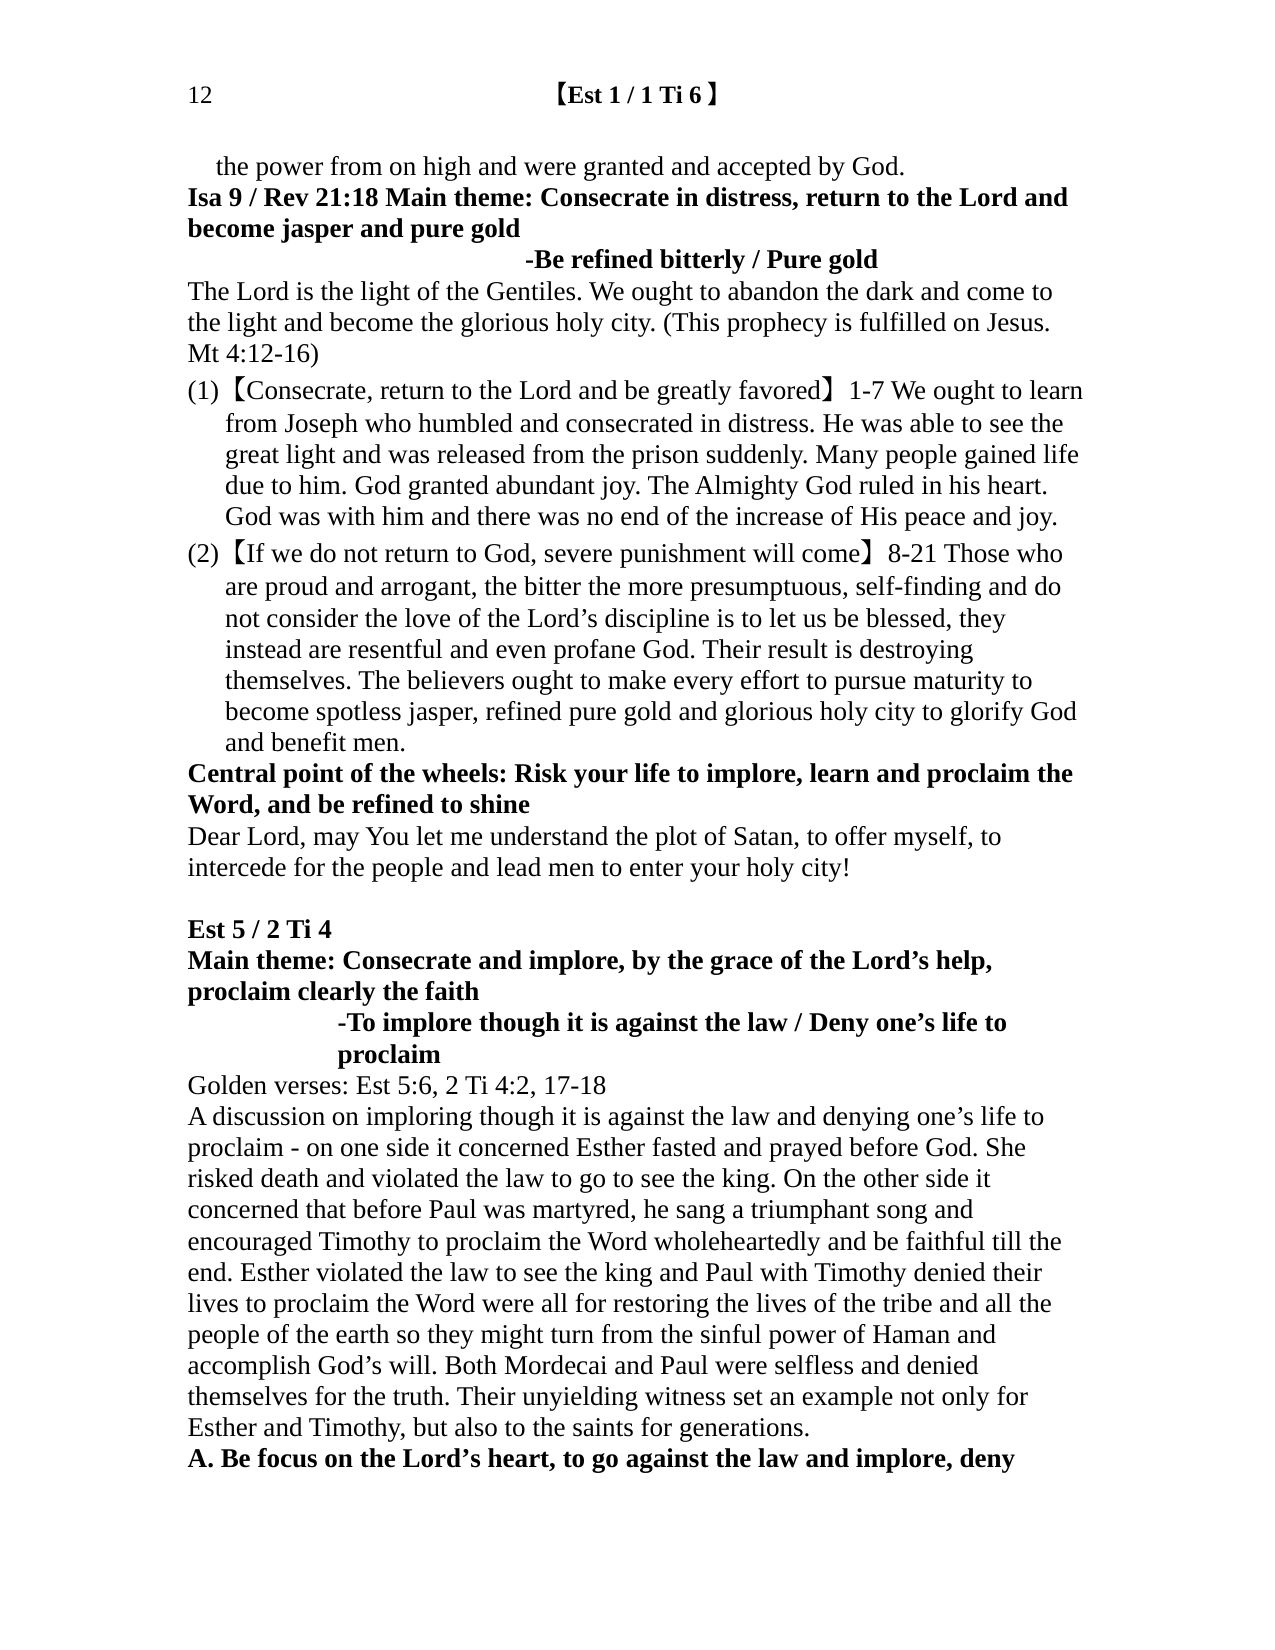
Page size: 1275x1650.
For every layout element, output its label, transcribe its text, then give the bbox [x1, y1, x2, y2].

text Dear Lord, may You let me understand the plot of Satan, to offer myself, to intercede for the people and lead men to enter your holy city! [187, 820, 1087, 882]
text (1)【Consecrate, return to the Lord and be greatly favored】1-7 We ought to learn from Joseph who humbled and consecrated in distress. He was able to see the great light and was released from the prison suddenly. Many people gained life due to him. God granted abundant joy. The Almighty God ruled in his heart. God was with him and there was no end of the increase of His peace and joy. [187, 368, 1087, 532]
text Isa 9 / Rev 21:18 Main theme: Consecrate in distress, return to the Lord and become jasper and pure gold [187, 181, 1087, 243]
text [187, 1443, 1087, 1474]
text The Lord is the light of the Gentiles. We ought to abandon the dark and come to the light and become the glorious holy city. (This prophecy is fulfilled on Jesus. Mt 4:12-16) [187, 274, 1087, 368]
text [187, 150, 1087, 181]
text Main theme: Consecrate and implore, by the grace of the Lord’s help, proclaim clearly the faith [187, 944, 1087, 1007]
text -To implore though it is against the law / Deny one’s life to proclaim [187, 1007, 1087, 1069]
text -Be refined bitterly / Pure gold [187, 243, 1087, 274]
text Central point of the wheels: Risk your life to implore, learn and proclaim the Word, and be refined to shine [187, 757, 1087, 820]
text A discussion on imploring though it is against the law and denying one’s life to proclaim - on one side it concerned Esther fasted and prayed before God. She risked death and violated the law to go to see the king. On the other side it concerned that before Paul was martyred, he sang a triumphant song and encouraged Timothy to proclaim the Word wholeheartedly and be faithful till the end. Esther violated the law to see the king and Paul with Timothy denied their lives to proclaim the Word were all for restoring the lives of the tribe and all the people of the earth so they might turn from the sinful power of Haman and accomplish God’s will. Both Mordecai and Paul were selfless and denied themselves for the truth. Their unyielding witness set an example not only for Esther and Timothy, but also to the saints for generations. [187, 1100, 1087, 1443]
text (2)【If we do not return to God, severe punishment will come】8-21 Those who are proud and arrogant, the bitter the more presumptuous, self-finding and do not consider the love of the Lord’s discipline is to let us be blessed, they instead are resentful and even profane God. Their result is destroying themselves. The believers ought to make every effort to pursue maturity to become spotless jasper, refined pure gold and glorious holy city to glorify God and benefit men. [187, 532, 1087, 757]
text Golden verses: Est 5:6, 2 Ti 4:2, 17-18 [187, 1069, 1087, 1100]
text Est 5 / 2 Ti 4 [187, 913, 1087, 944]
